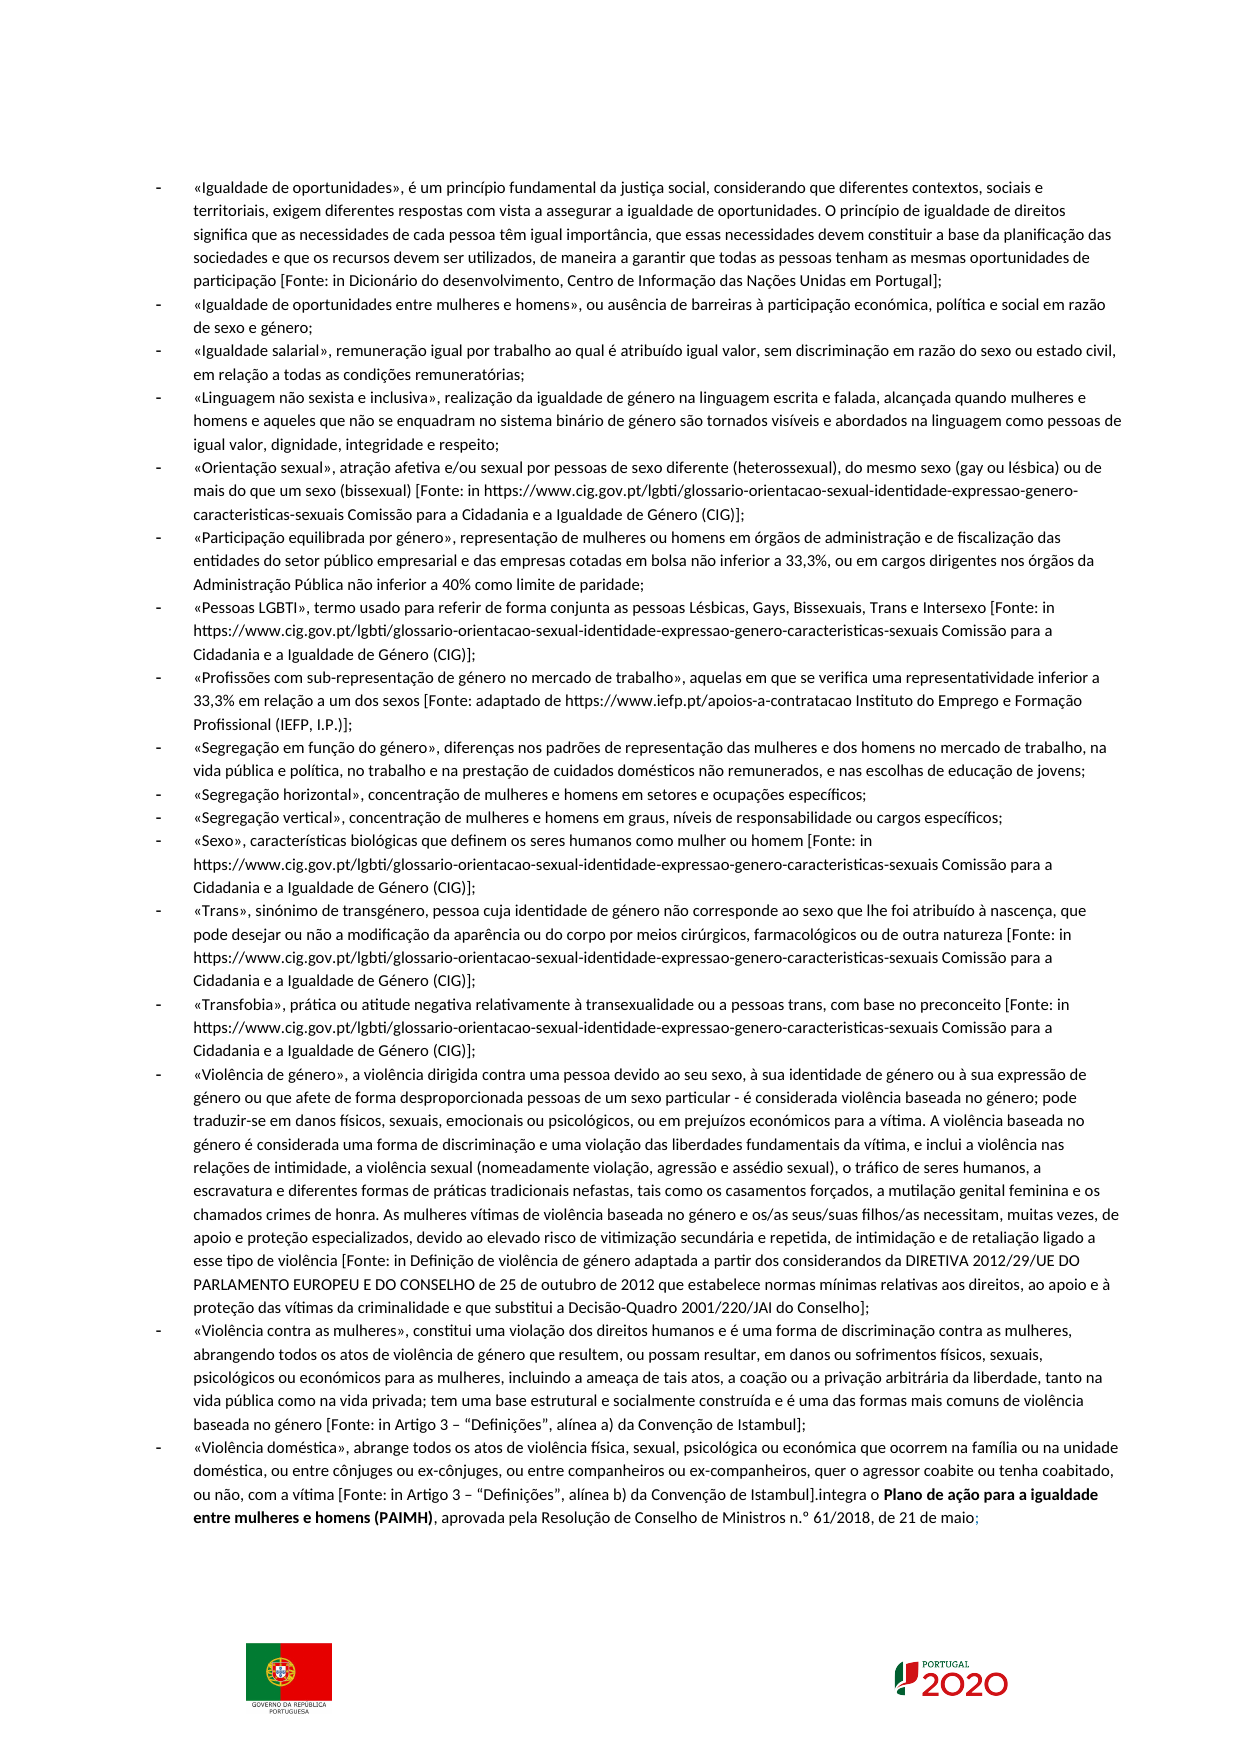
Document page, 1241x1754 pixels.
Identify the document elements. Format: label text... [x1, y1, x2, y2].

text «Igualdade salarial», remuneração igual por trabalho ao qual é atribuído igual valor, sem discriminação em razão do sexo ou estado civil, em relação a todas as condições remuneratórias; [156, 341, 1122, 384]
text «Transfobia», prática ou atitude negativa relativamente à transexualidade ou a pessoas trans, com base no preconceito [Fonte: in https://www.cig.gov.pt/lgbti/glossario-orientacao-sexual-identidade-expressao-genero-caracteristicas-sexuais Comissão para a Cidadania e a Igualdade de Género (CIG)]; [156, 994, 1122, 1061]
text «Segregação em função do género», diferenças nos padrões de representação das mulheres e dos homens no mercado de trabalho, na vida pública e política, no trabalho e na prestação de cuidados domésticos não remunerados, e nas escolhas de educação de jovens; [156, 737, 1122, 781]
text «Participação equilibrada por género», representação de mulheres ou homens em órgãos de administração e de fiscalização das entidades do setor público empresarial e das empresas cotadas em bolsa não inferior a 33,3%, ou em cargos dirigentes nos órgãos da Administração Pública não inferior a 40% como limite de paridade; [156, 527, 1122, 594]
text «Igualdade de oportunidades entre mulheres e homens», ou ausência de barreiras à participação económica, política e social em razão de sexo e género; [156, 294, 1122, 337]
text «Violência de género», a violência dirigida contra uma pessoa devido ao seu sexo, à sua identidade de género ou à sua expressão de género ou que afete de forma desproporcionada pessoas de um sexo particular - é considerada violência baseada no género; pode traduzir-se em danos físicos, sexuais, emocionais ou psicológicos, ou em prejuízos económicos para a vítima. A violência baseada no género é considerada uma forma de discriminação e uma violação das liberdades fundamentais da vítima, e inclui a violência nas relações de intimidade, a violência sexual (nomeadamente violação, agressão e assédio sexual), o tráfico de seres humanos, a escravatura e diferentes formas de práticas tradicionais nefastas, tais como os casamentos forçados, a mutilação genital feminina e os chamados crimes de honra. As mulheres vítimas de violência baseada no género e os/as seus/suas filhos/as necessitam, muitas vezes, de apoio e proteção especializados, devido ao elevado risco de vitimização secundária e repetida, de intimidação e de retaliação ligado a esse tipo de violência [Fonte: in Definição de violência de género adaptada a partir dos considerandos da DIRETIVA 2012/29/UE DO PARLAMENTO EUROPEU E DO CONSELHO de 25 de outubro de 2012 que estabelece normas mínimas relativas aos direitos, ao apoio e à proteção das vítimas da criminalidade e que substitui a Decisão-Quadro 2001/220/JAI do Conselho]; [156, 1064, 1122, 1317]
text «Trans», sinónimo de transgénero, pessoa cuja identidade de género não corresponde ao sexo que lhe foi atribuído à nascença, que pode desejar ou não a modificação da aparência ou do corpo por meios cirúrgicos, farmacológicos ou de outra natureza [Fonte: in https://www.cig.gov.pt/lgbti/glossario-orientacao-sexual-identidade-expressao-genero-caracteristicas-sexuais Comissão para a Cidadania e a Igualdade de Género (CIG)]; [156, 901, 1122, 991]
text «Linguagem não sexista e inclusiva», realização da igualdade de género na linguagem escrita e falada, alcançada quando mulheres e homens e aqueles que não se enquadram no sistema binário de género são tornados visíveis e abordados na linguagem como pessoas de igual valor, dignidade, integridade e respeito; [156, 387, 1122, 454]
picture [894, 1661, 1008, 1696]
text «Segregação vertical», concentração de mulheres e homens em graus, níveis de responsabilidade ou cargos específicos; [156, 807, 1122, 827]
text «Sexo», características biológicas que definem os seres humanos como mulher ou homem [Fonte: in https://www.cig.gov.pt/lgbti/glossario-orientacao-sexual-identidade-expressao-genero-caracteristicas-sexuais Comissão para a Cidadania e a Igualdade de Género (CIG)]; [156, 831, 1122, 897]
text «Igualdade de oportunidades», é um princípio fundamental da justiça social, considerando que diferentes contextos, sociais e territoriais, exigem diferentes respostas com vista a assegurar a igualdade de oportunidades. O princípio de igualdade de direitos significa que as necessidades de cada pessoa têm igual importância, que essas necessidades devem constituir a base da planificação das sociedades e que os recursos devem ser utilizados, de maneira a garantir que todas as pessoas tenham as mesmas oportunidades de participação [Fonte: in Dicionário do desenvolvimento, Centro de Informação das Nações Unidas em Portugal]; [156, 177, 1122, 291]
text «Segregação horizontal», concentração de mulheres e homens em setores e ocupações específicos; [156, 784, 1122, 804]
text «Orientação sexual», atração afetiva e/ou sexual por pessoas de sexo diferente (heterossexual), do mesmo sexo (gay ou lésbica) ou de mais do que um sexo (bissexual) [Fonte: in https://www.cig.gov.pt/lgbti/glossario-orientacao-sexual-identidade-expressao-genero-caracteristicas-sexuais Comissão para a Cidadania e a Igualdade de Género (CIG)]; [156, 457, 1122, 524]
text «Violência doméstica», abrange todos os atos de violência física, sexual, psicológica ou económica que ocorrem na família ou na unidade doméstica, ou entre cônjuges ou ex-cônjuges, ou entre companheiros ou ex-companheiros, quer o agressor coabite ou tenha coabitado, ou não, com a vítima [Fonte: in Artigo 3 – “Definições”, alínea b) da Convenção de Istambul].integra o Plano de ação para a igualdade entre mulheres e homens (PAIMH), aprovada pela Resolução de Conselho de Ministros n.º 61/2018, de 21 de maio; [156, 1437, 1122, 1527]
text «Profissões com sub-representação de género no mercado de trabalho», aquelas em que se verifica uma representatividade inferior a 33,3% em relação a um dos sexos [Fonte: adaptado de https://www.iefp.pt/apoios-a-contratacao Instituto do Emprego e Formação Profissional (IEFP, I.P.)]; [156, 667, 1122, 734]
text «Violência contra as mulheres», constitui uma violação dos direitos humanos e é uma forma de discriminação contra as mulheres, abrangendo todos os atos de violência de género que resultem, ou possam resultar, em danos ou sofrimentos físicos, sexuais, psicológicos ou económicos para as mulheres, incluindo a ameaça de tais atos, a coação ou a privação arbitrária da liberdade, tanto na vida pública como na vida privada; tem uma base estrutural e socialmente construída e é uma das formas mais comuns de violência baseada no género [Fonte: in Artigo 3 – “Definições”, alínea a) da Convenção de Istambul]; [156, 1321, 1122, 1434]
text «Pessoas LGBTI», termo usado para referir de forma conjunta as pessoas Lésbicas, Gays, Bissexuais, Trans e Intersexo [Fonte: in https://www.cig.gov.pt/lgbti/glossario-orientacao-sexual-identidade-expressao-genero-caracteristicas-sexuais Comissão para a Cidadania e a Igualdade de Género (CIG)]; [156, 597, 1122, 664]
picture [246, 1643, 332, 1714]
